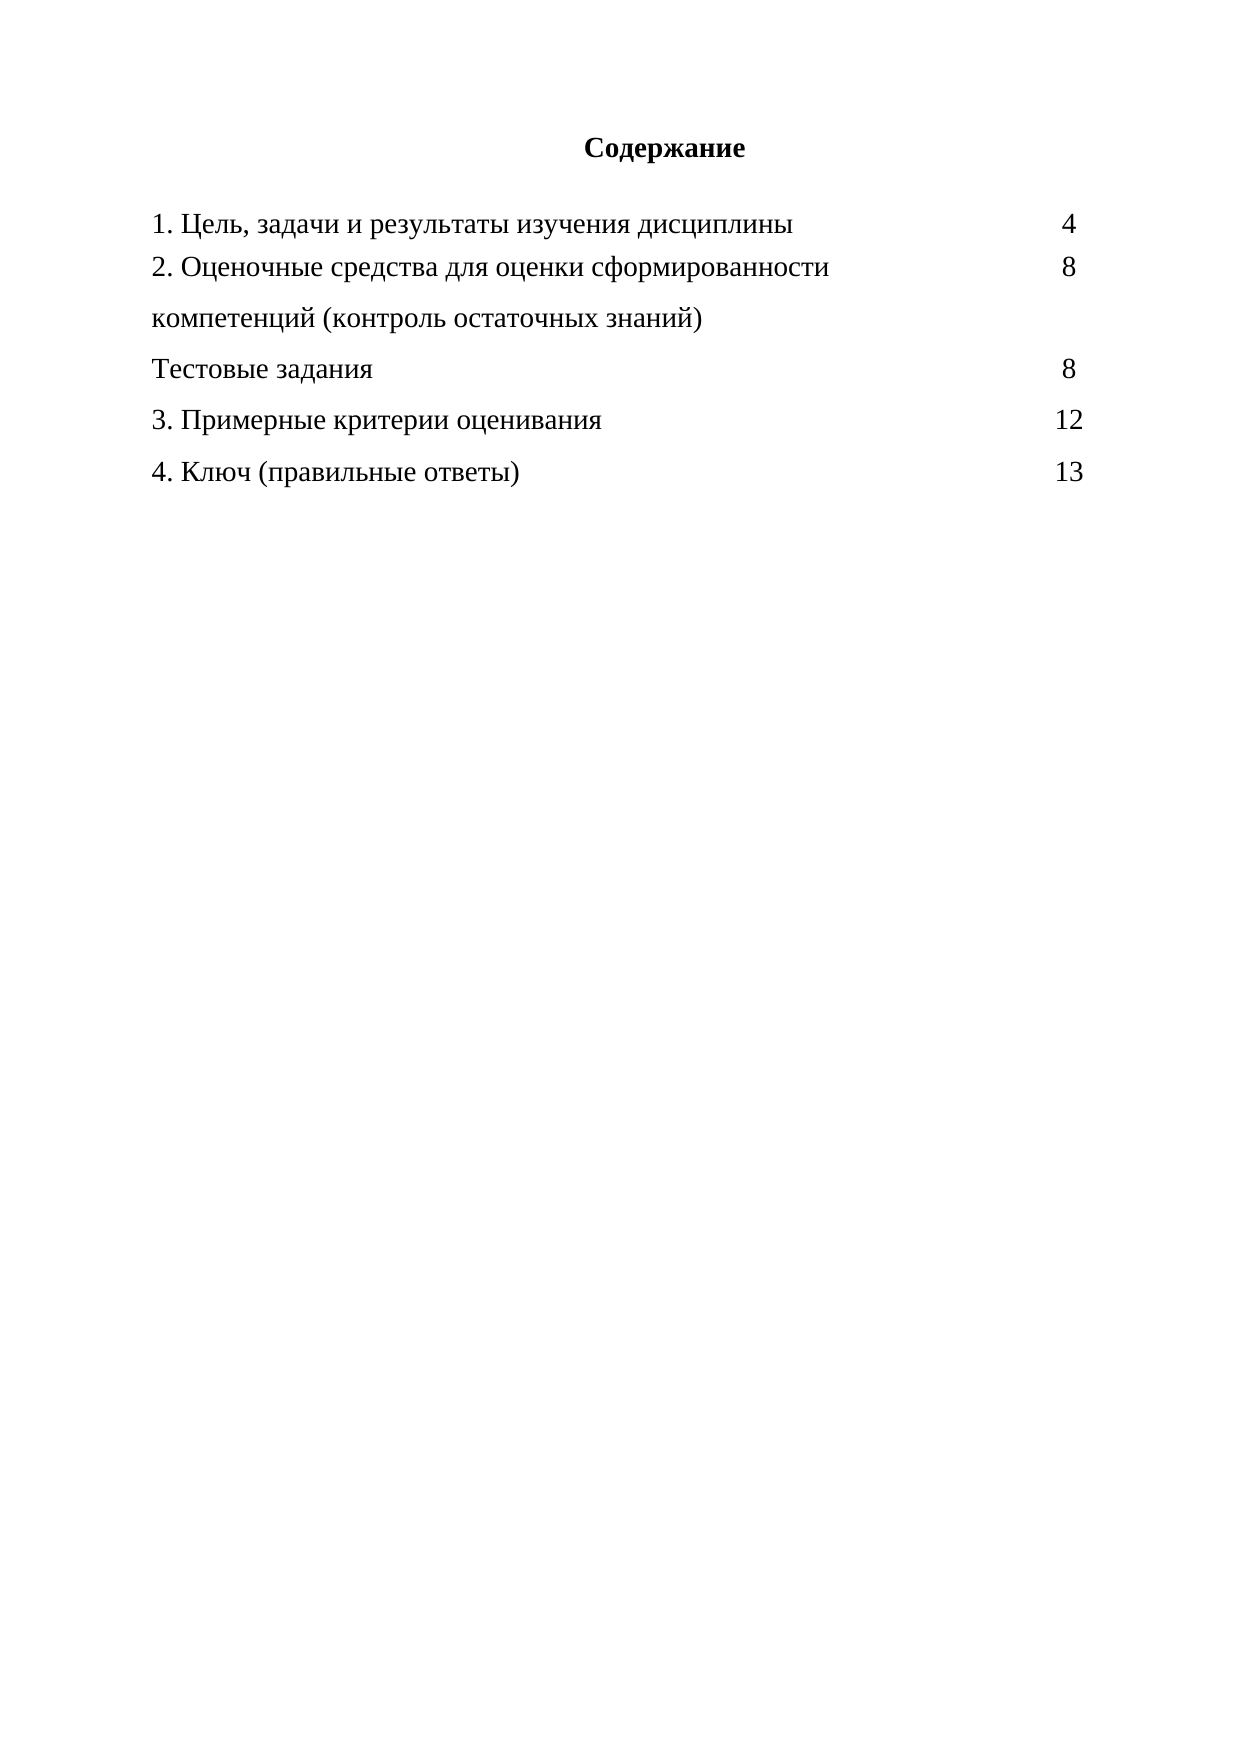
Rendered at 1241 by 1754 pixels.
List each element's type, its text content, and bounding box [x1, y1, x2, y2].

table_header 4 [959, 197, 1178, 249]
text Содержание [177, 130, 1152, 163]
table_cell Тестовые задания [150, 351, 959, 402]
table_header 1. Цель, задачи и результаты изучения дисциплины [150, 197, 959, 249]
table_cell 13 [959, 454, 1178, 505]
table_cell 3. Примерные критерии оценивания [150, 402, 959, 454]
table_cell 8 [959, 249, 1178, 351]
table_cell 4. Ключ (правильные ответы) [150, 454, 959, 505]
table_cell 2. Оценочные средства для оценки сформированности компетенций (контроль остаточных знаний) [150, 249, 959, 351]
table_cell 12 [959, 402, 1178, 454]
table_cell 8 [959, 351, 1178, 402]
